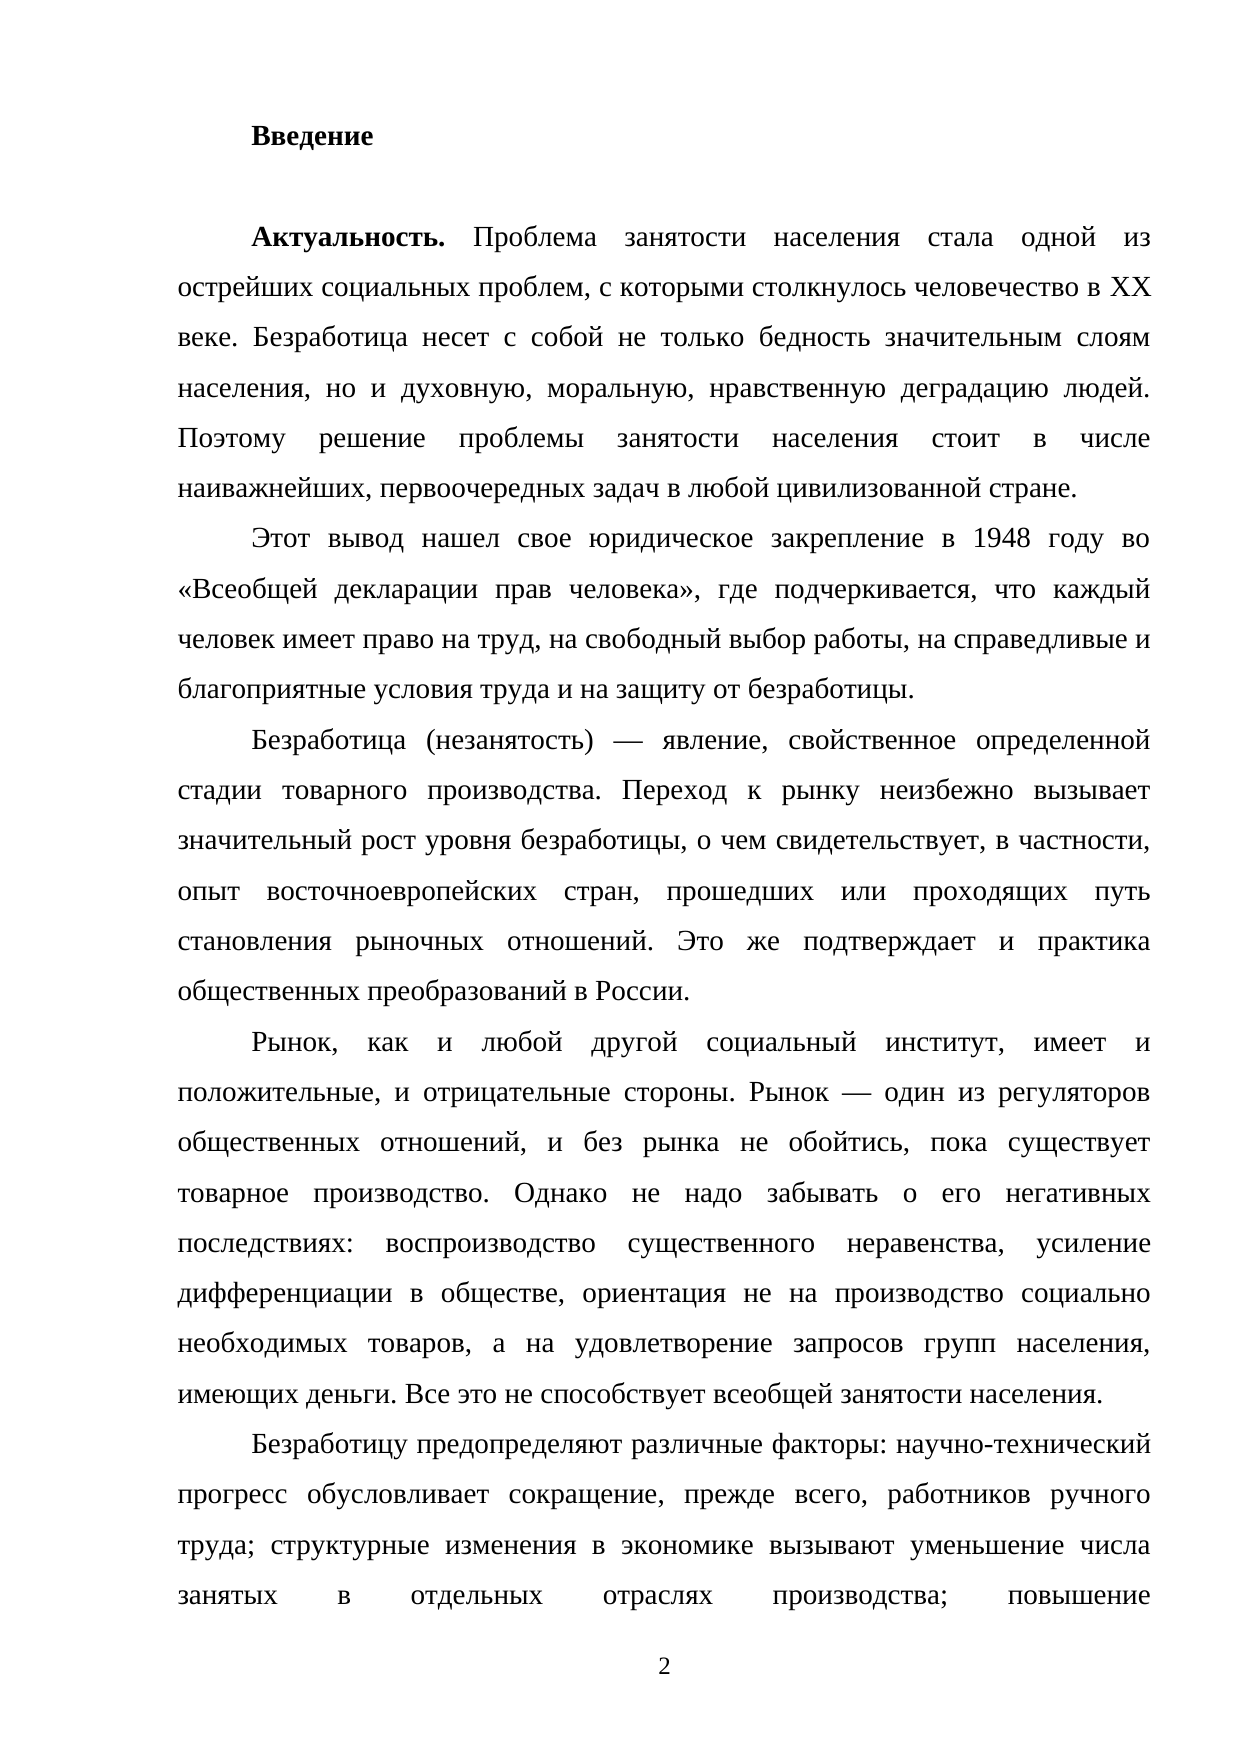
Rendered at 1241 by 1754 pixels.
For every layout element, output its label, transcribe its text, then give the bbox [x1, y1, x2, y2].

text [177, 1426, 1152, 1611]
text Безработица (незанятость) — явление, свойственное определенной стадии товарного производства. Переход к рынку неизбежно вызывает значительный рост уровня безработицы, о чем свидетельствует, в частности, опыт восточноевропейских стран, прошедших или проходящих путь становления рыночных отношений. Это же подтверждает и практика общественных преобразований в России. [177, 722, 1152, 1007]
text Актуальность. Проблема занятости населения стала одной из острейших социальных проблем, с которыми столкнулось человечество в XX веке. Безработица несет с собой не только бедность значительным слоям населения, но и духовную, моральную, нравственную деградацию людей. Поэтому решение проблемы занятости населения стоит в числе наиважнейших, первоочередных задач в любой цивилизованной стране. [177, 219, 1152, 504]
text Введение [177, 118, 1152, 152]
text Этот вывод нашел свое юридическое закрепление в 1948 году во «Всеобщей декларации прав человека», где подчеркивается, что каждый человек имеет право на труд, на свободный выбор работы, на справедливые и благоприятные условия труда и на защиту от безработицы. [177, 521, 1152, 705]
text Рынок, как и любой другой социальный институт, имеет и положительные, и отрицательные стороны. Рынок — один из регуляторов общественных отношений, и без рынка не обойтись, пока существует товарное производство. Однако не надо забывать о его негативных последствиях: воспроизводство существенного неравенства, усиление дифференциации в обществе, ориентация не на производство социально необходимых товаров, а на удовлетворение запросов групп населения, имеющих деньги. Все это не способствует всеобщей занятости населения. [177, 1024, 1152, 1409]
